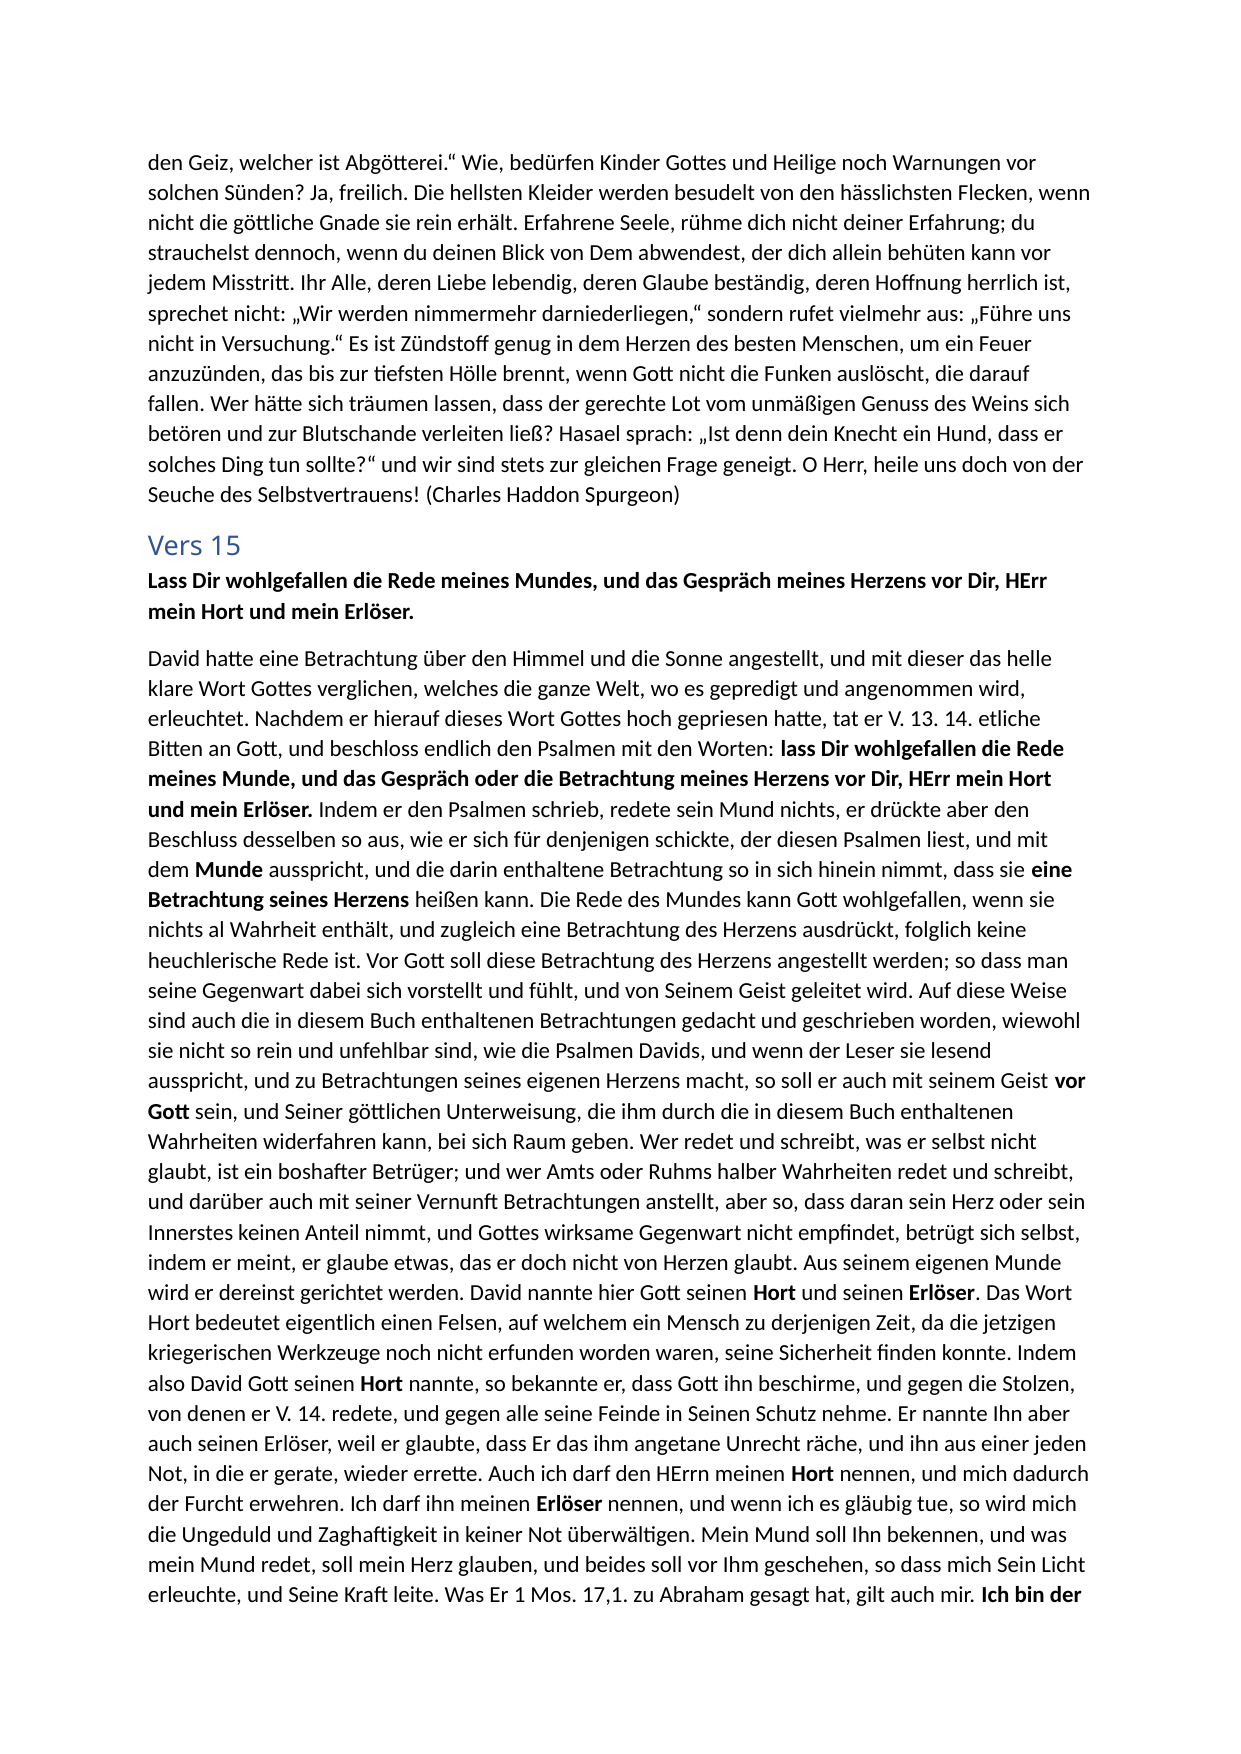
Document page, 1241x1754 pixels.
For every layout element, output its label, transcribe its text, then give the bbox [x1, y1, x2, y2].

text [148, 148, 1093, 508]
text Lass Dir wohlgefallen die Rede meines Mundes, und das Gespräch meines Herzens vor Dir, HErr mein Hort und mein Erlöser. [148, 567, 1093, 625]
subtitle Vers 15 [148, 527, 1093, 564]
